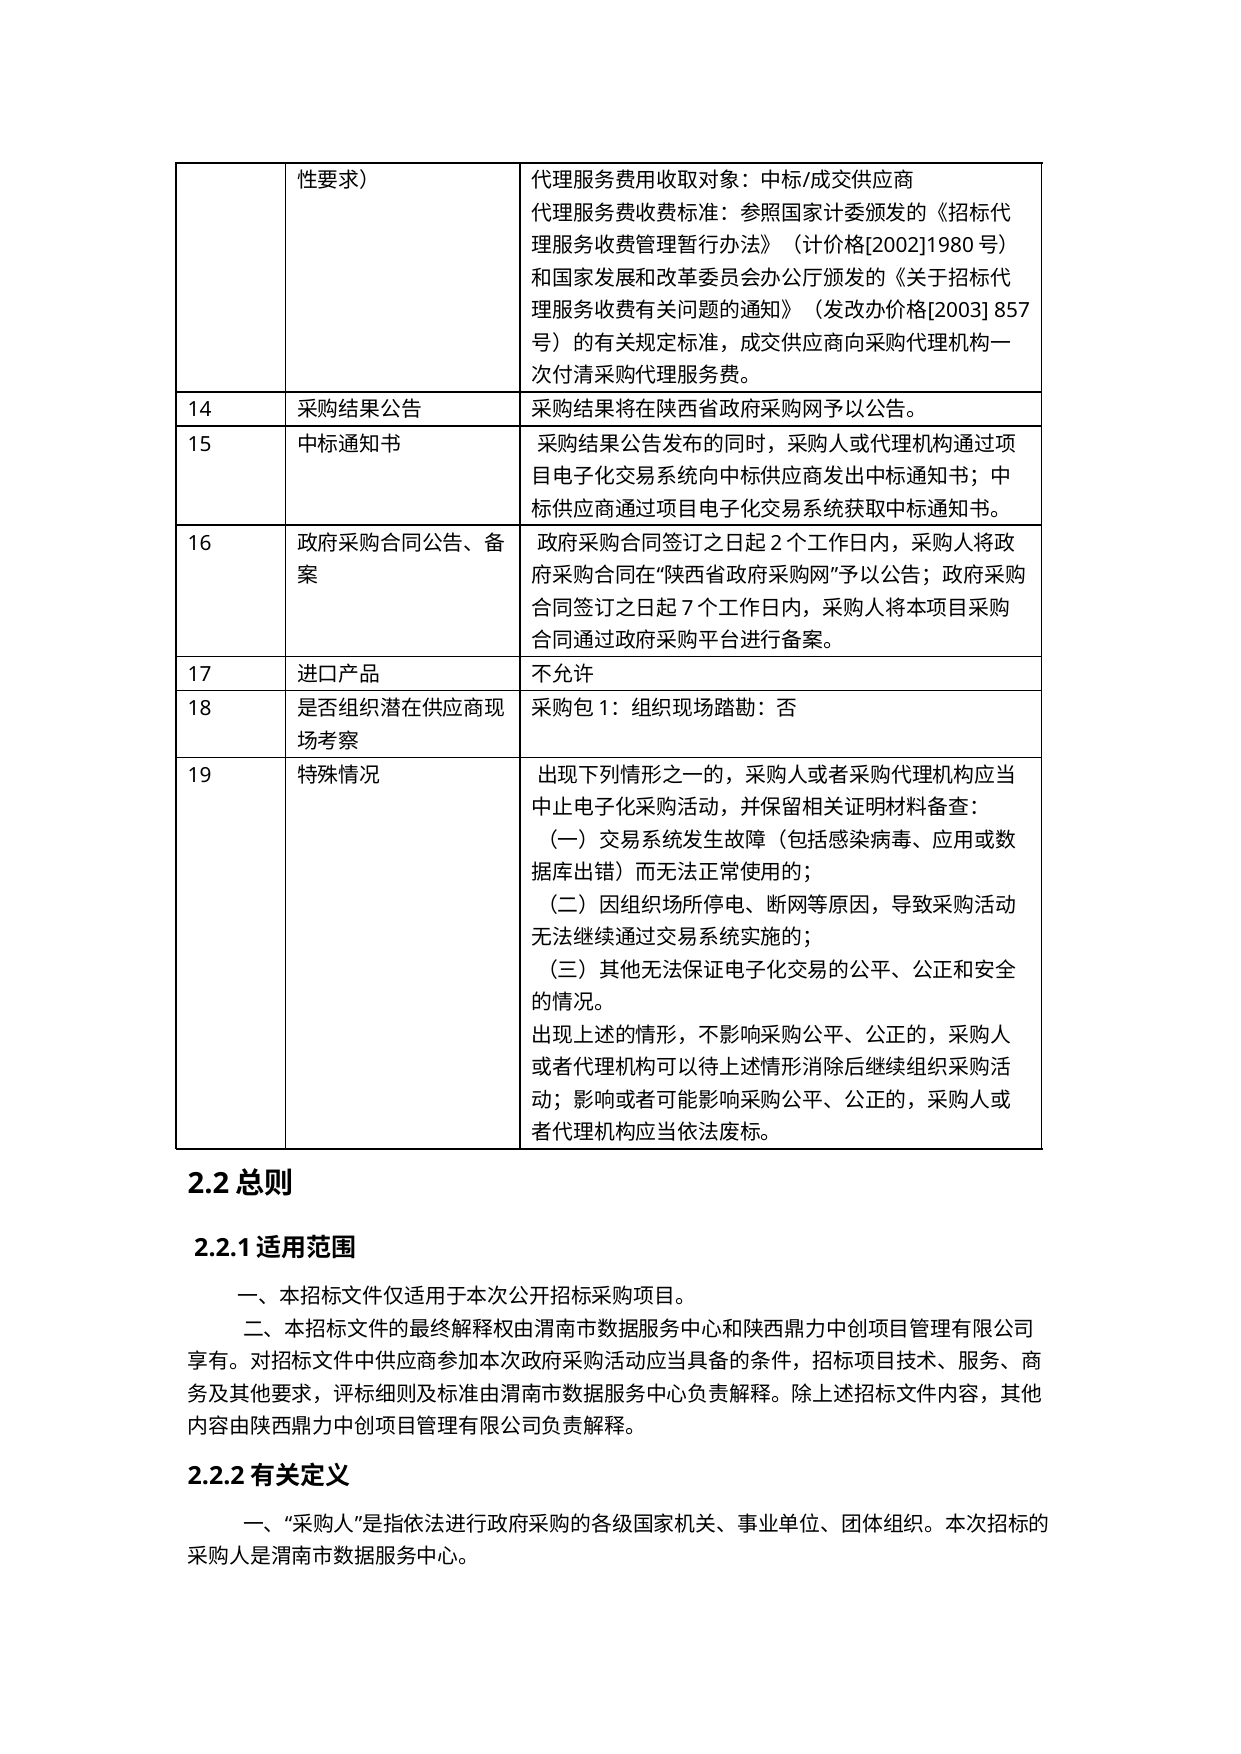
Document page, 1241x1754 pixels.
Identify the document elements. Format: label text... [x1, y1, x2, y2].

table_cell 13 [177, 164, 285, 391]
table_cell 不允许 [521, 657, 1041, 690]
table_cell 是否组织潜在供应商现场考察 [286, 691, 519, 756]
table_cell 中标通知书 [286, 427, 519, 524]
table_cell 特殊情况 [286, 758, 519, 1148]
text 一、本招标文件仅适用于本次公开招标采购项目。 [187, 1279, 1053, 1312]
text 二、本招标文件的最终解释权由渭南市数据服务中心和陕西鼎力中创项目管理有限公司享有。对招标文件中供应商参加本次政府采购活动应当具备的条件，招标项目技术、服务、商务及其他要求，评标细则及标准由渭南市数据服务中心负责解释。除上述招标文件内容，其他内容由陕西鼎力中创项目管理有限公司负责解释。 [187, 1312, 1053, 1442]
table_cell 15 [177, 427, 285, 524]
text 一、“采购人”是指依法进行政府采购的各级国家机关、事业单位、团体组织。本次招标的采购人是渭南市数据服务中心。 [187, 1507, 1053, 1572]
table_cell 18 [177, 691, 285, 756]
table_cell 17 [177, 657, 285, 690]
table_cell 进口产品 [286, 657, 519, 690]
table_cell 招标代理服务费（实质性要求） [286, 164, 519, 391]
table_cell 采购包1：组织现场踏勘：否 [521, 691, 1041, 756]
table_cell 采购结果公告发布的同时，采购人或代理机构通过项目电子化交易系统向中标供应商发出中标通知书；中标供应商通过项目电子化交易系统获取中标通知书。 [521, 427, 1041, 524]
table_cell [521, 164, 1041, 391]
table_cell 政府采购合同公告、备案 [286, 526, 519, 656]
table_cell 19 [177, 758, 285, 1148]
table_cell 16 [177, 526, 285, 656]
table_cell 出现下列情形之一的，采购人或者采购代理机构应当中止电子化采购活动，并保留相关证明材料备查： （一）交易系统发生故障（包括感染病毒、应用或数据库出错）而无法正常使用的； （二）因组织场所停电、断网等原因，导致采购活动无法继续通过交易系统实施的； （三）其他无法保证电子化交易的公平、公正和安全的情况。 出现上述的情形，不影响采购公平、公正的，采购人或者代理机构可以待上述情形消除后继续组织采购活动；影响或者可能影响采购公平、公正的，采购人或者代理机构应当依法废标。 [521, 758, 1041, 1148]
table_cell 政府采购合同签订之日起2个工作日内，采购人将政府采购合同在“陕西省政府采购网”予以公告；政府采购合同签订之日起7个工作日内，采购人将本项目采购合同通过政府采购平台进行备案。 [521, 526, 1041, 656]
table_cell 14 [177, 393, 285, 425]
text 2.2总则 [187, 1149, 1053, 1214]
table_cell 采购结果将在陕西省政府采购网予以公告。 [521, 393, 1041, 425]
table_cell 采购结果公告 [286, 393, 519, 425]
text 2.2.1适用范围 [187, 1214, 1053, 1279]
text 2.2.2有关定义 [187, 1442, 1053, 1507]
